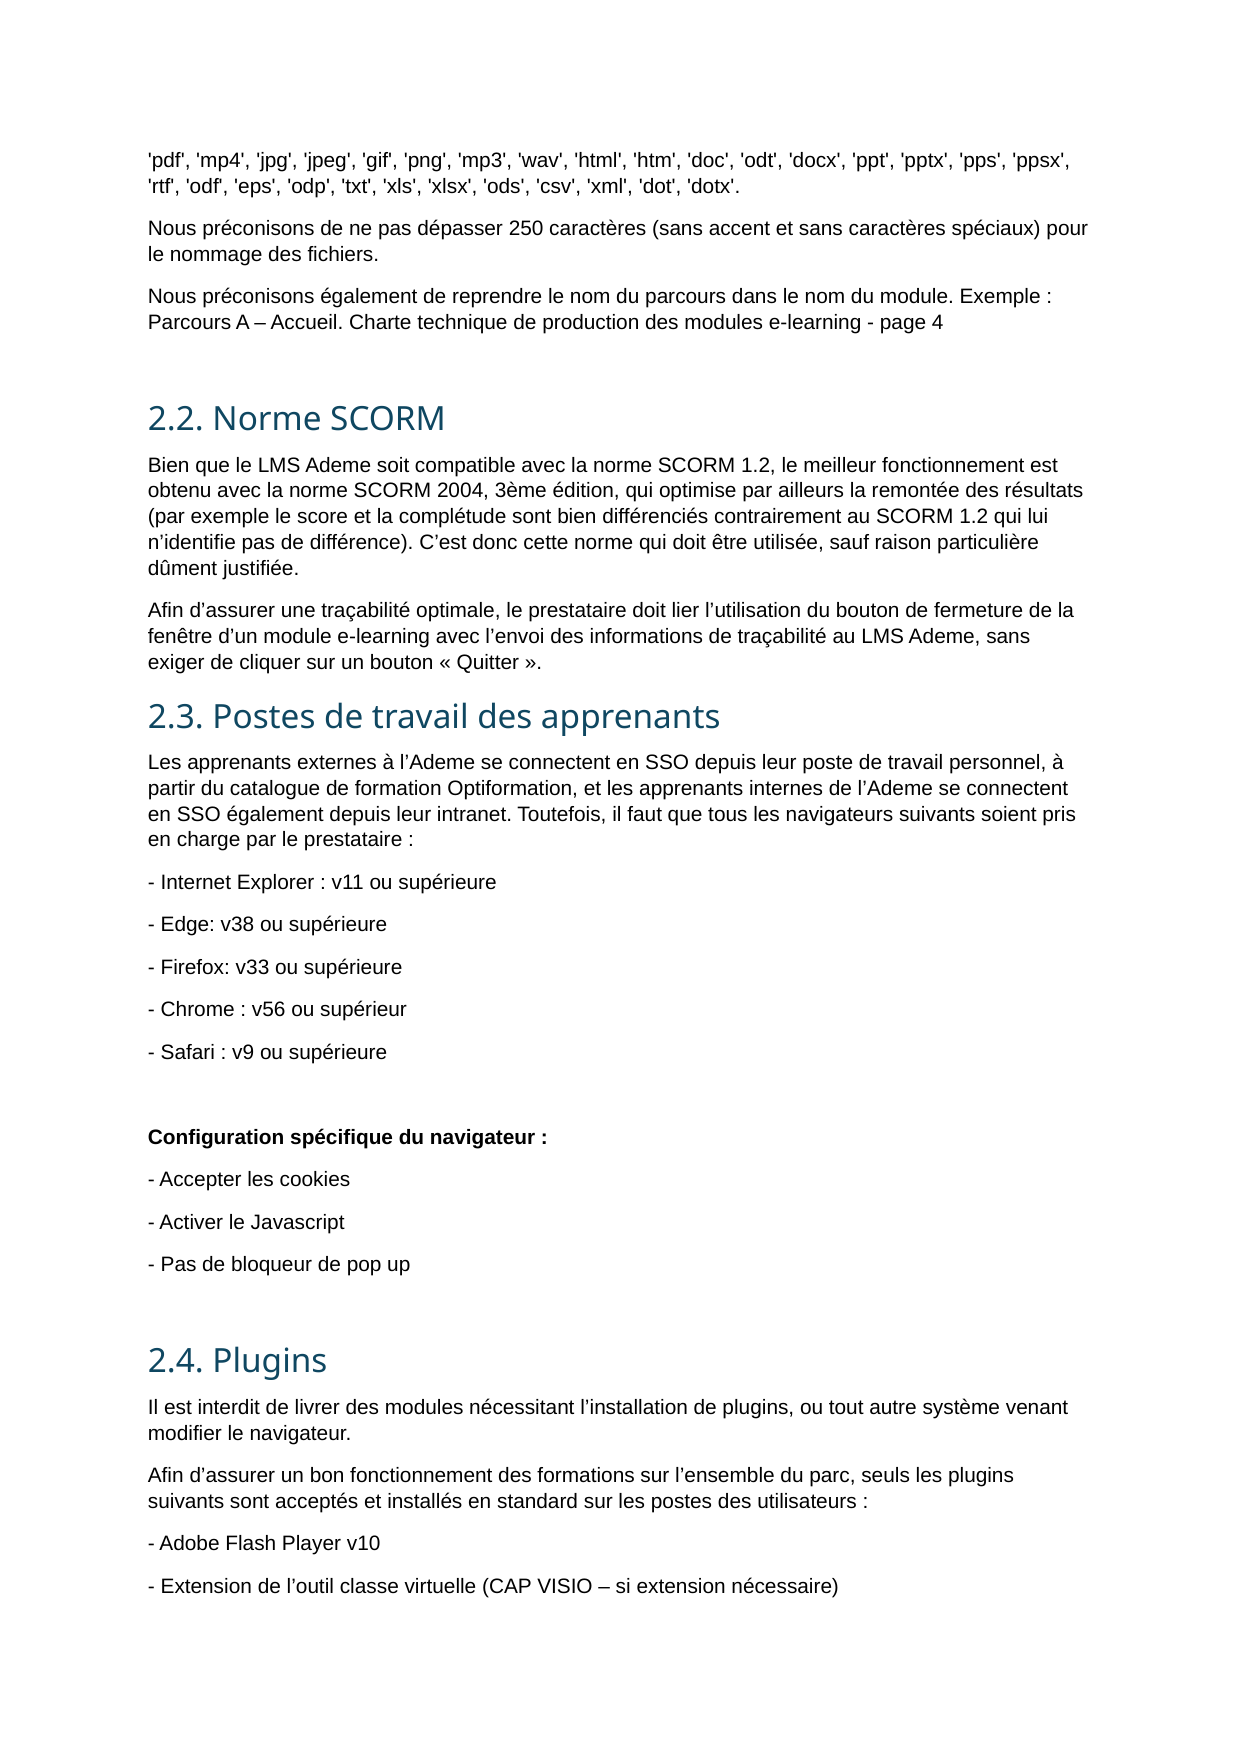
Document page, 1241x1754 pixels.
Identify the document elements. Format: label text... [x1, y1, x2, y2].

text - Safari : v9 ou supérieure [148, 1040, 1093, 1064]
text - Accepter les cookies [148, 1167, 1093, 1191]
text - Adobe Flash Player v10 [148, 1531, 1093, 1555]
text Nous préconisons de ne pas dépasser 250 caractères (sans accent et sans caractères spéciaux) pour le nommage des fichiers. [148, 216, 1093, 266]
text Il est interdit de livrer des modules nécessitant l’installation de plugins, ou tout autre système venant modifier le navigateur. [148, 1394, 1093, 1444]
text - Firefox: v33 ou supérieure [148, 955, 1093, 979]
text Configuration spécifique du navigateur : [148, 1125, 1093, 1149]
subtitle 2.4. Plugins [148, 1337, 1093, 1383]
text - Extension de l’outil classe virtuelle (CAP VISIO – si extension nécessaire) [148, 1574, 1093, 1598]
text - Activer le Javascript [148, 1210, 1093, 1234]
text Les apprenants externes à l’Ademe se connectent en SSO depuis leur poste de travail personnel, à partir du catalogue de formation Optiformation, et les apprenants internes de l’Ademe se connectent en SSO également depuis leur intranet. Toutefois, il faut que tous les navigateurs suivants soient pris en charge par le prestataire : [148, 750, 1093, 851]
text - Pas de bloqueur de pop up [148, 1252, 1093, 1276]
subtitle 2.2. Norme SCORM [148, 395, 1093, 441]
text Afin d’assurer une traçabilité optimale, le prestataire doit lier l’utilisation du bouton de fermeture de la fenêtre d’un module e-learning avec l’envoi des informations de traçabilité au LMS Ademe, sans exiger de cliquer sur un bouton « Quitter ». [148, 598, 1093, 674]
text - Edge: v38 ou supérieure [148, 912, 1093, 936]
text - Chrome : v56 ou supérieur [148, 997, 1093, 1021]
subtitle 2.3. Postes de travail des apprenants [148, 692, 1093, 738]
text 'pdf', 'mp4', 'jpg', 'jpeg', 'gif', 'png', 'mp3', 'wav', 'html', 'htm', 'doc', 'odt', 'docx', 'ppt', 'pptx', 'pps', 'ppsx', 'rtf', 'odf', 'eps', 'odp', 'txt', 'xls', 'xlsx', 'ods', 'csv', 'xml', 'dot', 'dotx'. [148, 148, 1093, 197]
text Nous préconisons également de reprendre le nom du parcours dans le nom du module. Exemple : Parcours A – Accueil. Charte technique de production des modules e-learning - page 4 [148, 284, 1093, 334]
text - Internet Explorer : v11 ou supérieure [148, 870, 1093, 894]
text Bien que le LMS Ademe soit compatible avec la norme SCORM 1.2, le meilleur fonctionnement est obtenu avec la norme SCORM 2004, 3ème édition, qui optimise par ailleurs la remontée des résultats (par exemple le score et la complétude sont bien différenciés contrairement au SCORM 1.2 qui lui n’identifie pas de différence). C’est donc cette norme qui doit être utilisée, sauf raison particulière dûment justifiée. [148, 452, 1093, 580]
text Afin d’assurer un bon fonctionnement des formations sur l’ensemble du parc, seuls les plugins suivants sont acceptés et installés en standard sur les postes des utilisateurs : [148, 1463, 1093, 1513]
